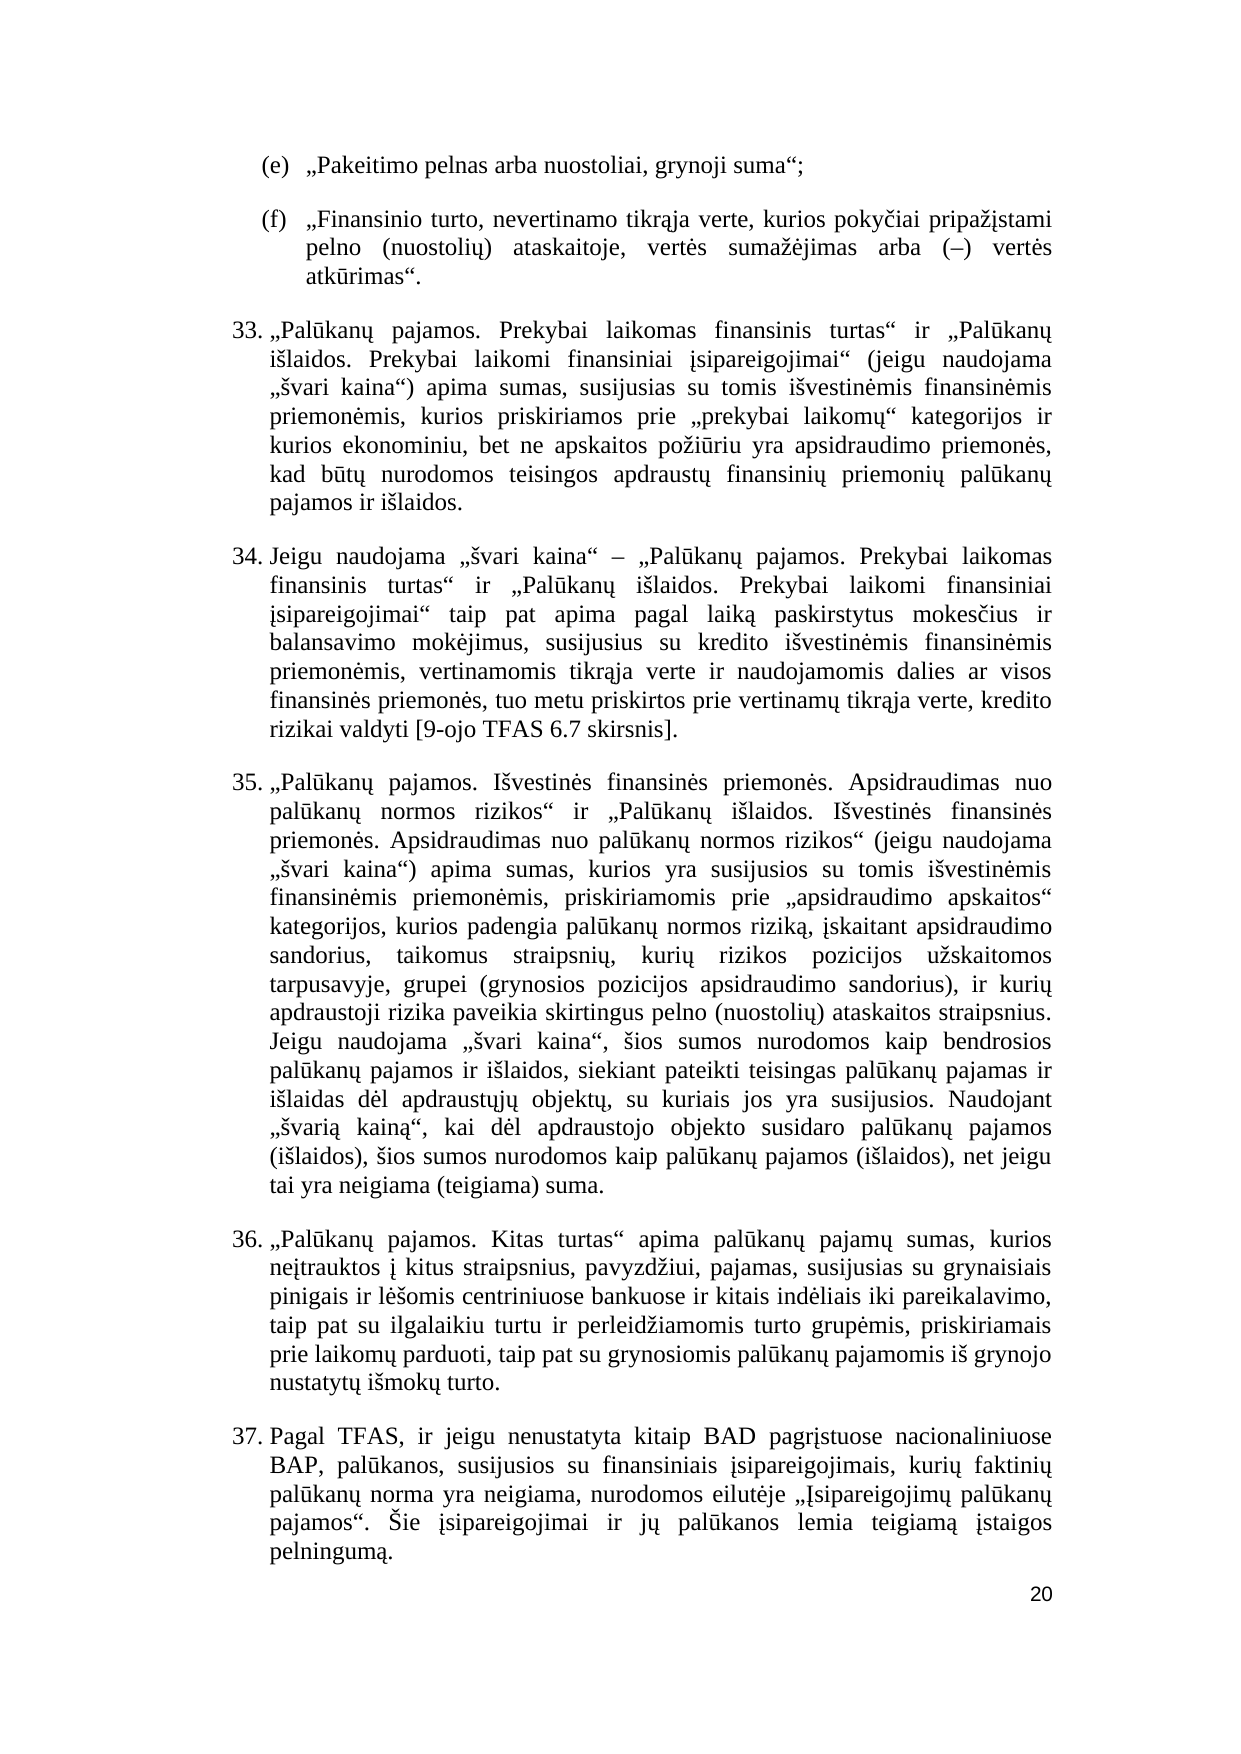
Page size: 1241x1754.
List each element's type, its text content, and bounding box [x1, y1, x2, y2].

list „Finansinio turto, nevertinamo tikrąja verte, kurios pokyčiai pripažįstami pelno (nuostolių) ataskaitoje, vertės sumažėjimas arba (–) vertės atkūrimas“. [261, 204, 1053, 290]
text „Palūkanų pajamos. Kitas turtas“ apima palūkanų pajamų sumas, kurios neįtrauktos į kitus straipsnius, pavyzdžiui, pajamas, susijusias su grynaisiais pinigais ir lėšomis centriniuose bankuose ir kitais indėliais iki pareikalavimo, taip pat su ilgalaikiu turtu ir perleidžiamomis turto grupėmis, priskiriamais prie laikomų parduoti, taip pat su grynosiomis palūkanų pajamomis iš grynojo nustatytų išmokų turto. [232, 1224, 1053, 1396]
text „Palūkanų pajamos. Išvestinės finansinės priemonės. Apsidraudimas nuo palūkanų normos rizikos“ ir „Palūkanų išlaidos. Išvestinės finansinės priemonės. Apsidraudimas nuo palūkanų normos rizikos“ (jeigu naudojama „švari kaina“) apima sumas, kurios yra susijusios su tomis išvestinėmis finansinėmis priemonėmis, priskiriamomis prie „apsidraudimo apskaitos“ kategorijos, kurios padengia palūkanų normos riziką, įskaitant apsidraudimo sandorius, taikomus straipsnių, kurių rizikos pozicijos užskaitomos tarpusavyje, grupei (grynosios pozicijos apsidraudimo sandorius), ir kurių apdraustoji rizika paveikia skirtingus pelno (nuostolių) ataskaitos straipsnius. Jeigu naudojama „švari kaina“, šios sumos nurodomos kaip bendrosios palūkanų pajamos ir išlaidos, siekiant pateikti teisingas palūkanų pajamas ir išlaidas dėl apdraustųjų objektų, su kuriais jos yra susijusios. Naudojant „švarią kainą“, kai dėl apdraustojo objekto susidaro palūkanų pajamos (išlaidos), šios sumos nurodomos kaip palūkanų pajamos (išlaidos), net jeigu tai yra neigiama (teigiama) suma. [232, 767, 1053, 1199]
list „Pakeitimo pelnas arba nuostoliai, grynoji suma“; [261, 150, 1053, 179]
text Jeigu naudojama „švari kaina“ – „Palūkanų pajamos. Prekybai laikomas finansinis turtas“ ir „Palūkanų išlaidos. Prekybai laikomi finansiniai įsipareigojimai“ taip pat apima pagal laiką paskirstytus mokesčius ir balansavimo mokėjimus, susijusius su kredito išvestinėmis finansinėmis priemonėmis, vertinamomis tikrąja verte ir naudojamomis dalies ar visos finansinės priemonės, tuo metu priskirtos prie vertinamų tikrąja verte, kredito rizikai valdyti [9-ojo TFAS 6.7 skirsnis]. [232, 541, 1053, 742]
text „Palūkanų pajamos. Prekybai laikomas finansinis turtas“ ir „Palūkanų išlaidos. Prekybai laikomi finansiniai įsipareigojimai“ (jeigu naudojama „švari kaina“) apima sumas, susijusias su tomis išvestinėmis finansinėmis priemonėmis, kurios priskiriamos prie „prekybai laikomų“ kategorijos ir kurios ekonominiu, bet ne apskaitos požiūriu yra apsidraudimo priemonės, kad būtų nurodomos teisingos apdraustų finansinių priemonių palūkanų pajamos ir išlaidos. [232, 315, 1053, 516]
text Pagal TFAS, ir jeigu nenustatyta kitaip BAD pagrįstuose nacionaliniuose BAP, palūkanos, susijusios su finansiniais įsipareigojimais, kurių faktinių palūkanų norma yra neigiama, nurodomos eilutėje „Įsipareigojimų palūkanų pajamos“. Šie įsipareigojimai ir jų palūkanos lemia teigiamą įstaigos pelningumą. [232, 1421, 1053, 1565]
